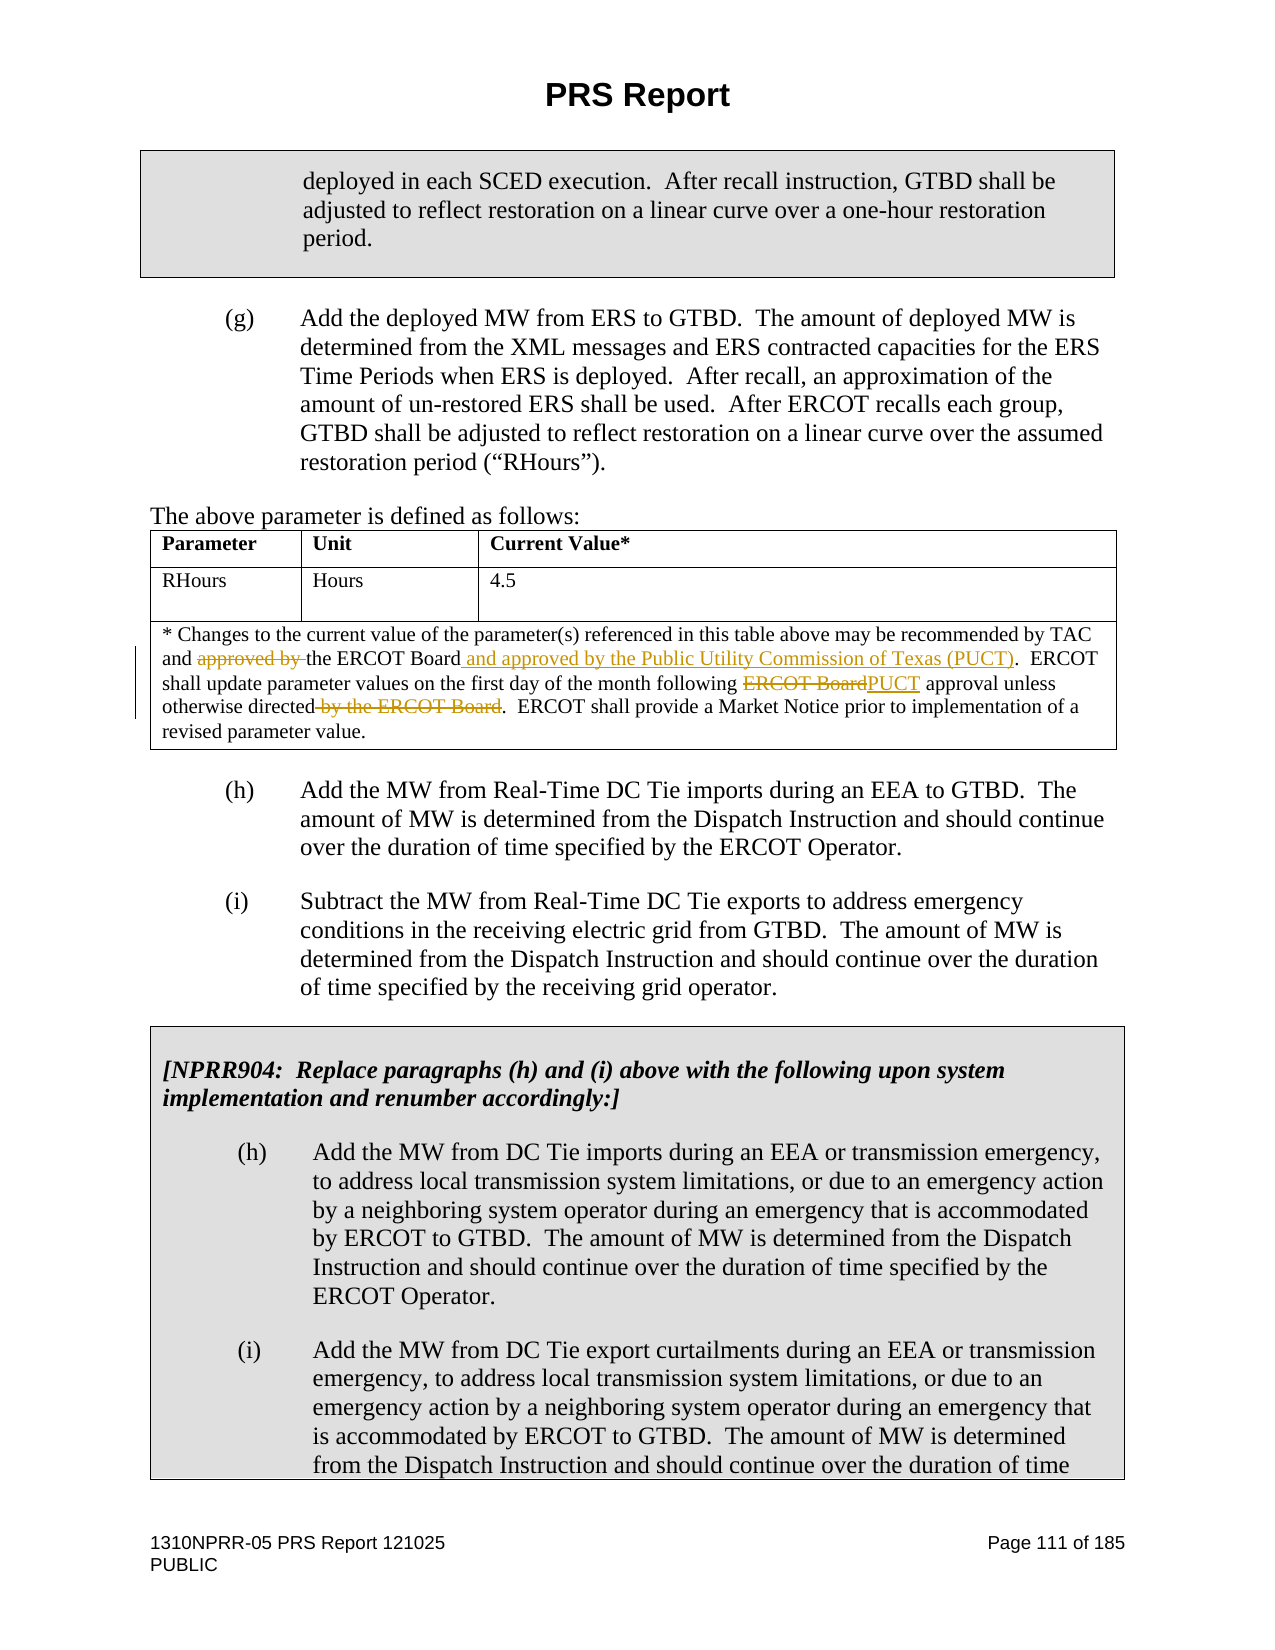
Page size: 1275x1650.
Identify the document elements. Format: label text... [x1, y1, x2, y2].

text (g) Add the deployed MW from ERS to GTBD. The amount of deployed MW is determined from the XML messages and ERS contracted capacities for the ERS Time Periods when ERS is deployed. After recall, an approximation of the amount of un-restored ERS shall be used. After ERCOT recalls each group, GTBD shall be adjusted to reflect restoration on a linear curve over the assumed restoration period (“RHours”). [225, 303, 1125, 476]
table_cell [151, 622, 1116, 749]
text (h) Add the MW from Real-Time DC Tie imports during an EEA to GTBD. The amount of MW is determined from the Dispatch Instruction and should continue over the duration of time specified by the ERCOT Operator. [225, 775, 1125, 861]
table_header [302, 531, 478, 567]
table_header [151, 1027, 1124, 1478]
text The above parameter is defined as follows: [150, 501, 1125, 529]
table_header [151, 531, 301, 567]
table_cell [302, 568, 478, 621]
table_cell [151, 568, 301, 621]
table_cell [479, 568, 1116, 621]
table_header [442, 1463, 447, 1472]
text (i) Subtract the MW from Real-Time DC Tie exports to address emergency conditions in the receiving electric grid from GTBD. The amount of MW is determined from the Dispatch Instruction and should continue over the duration of time specified by the receiving grid operator. [225, 886, 1125, 1001]
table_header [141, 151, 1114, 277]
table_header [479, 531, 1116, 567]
